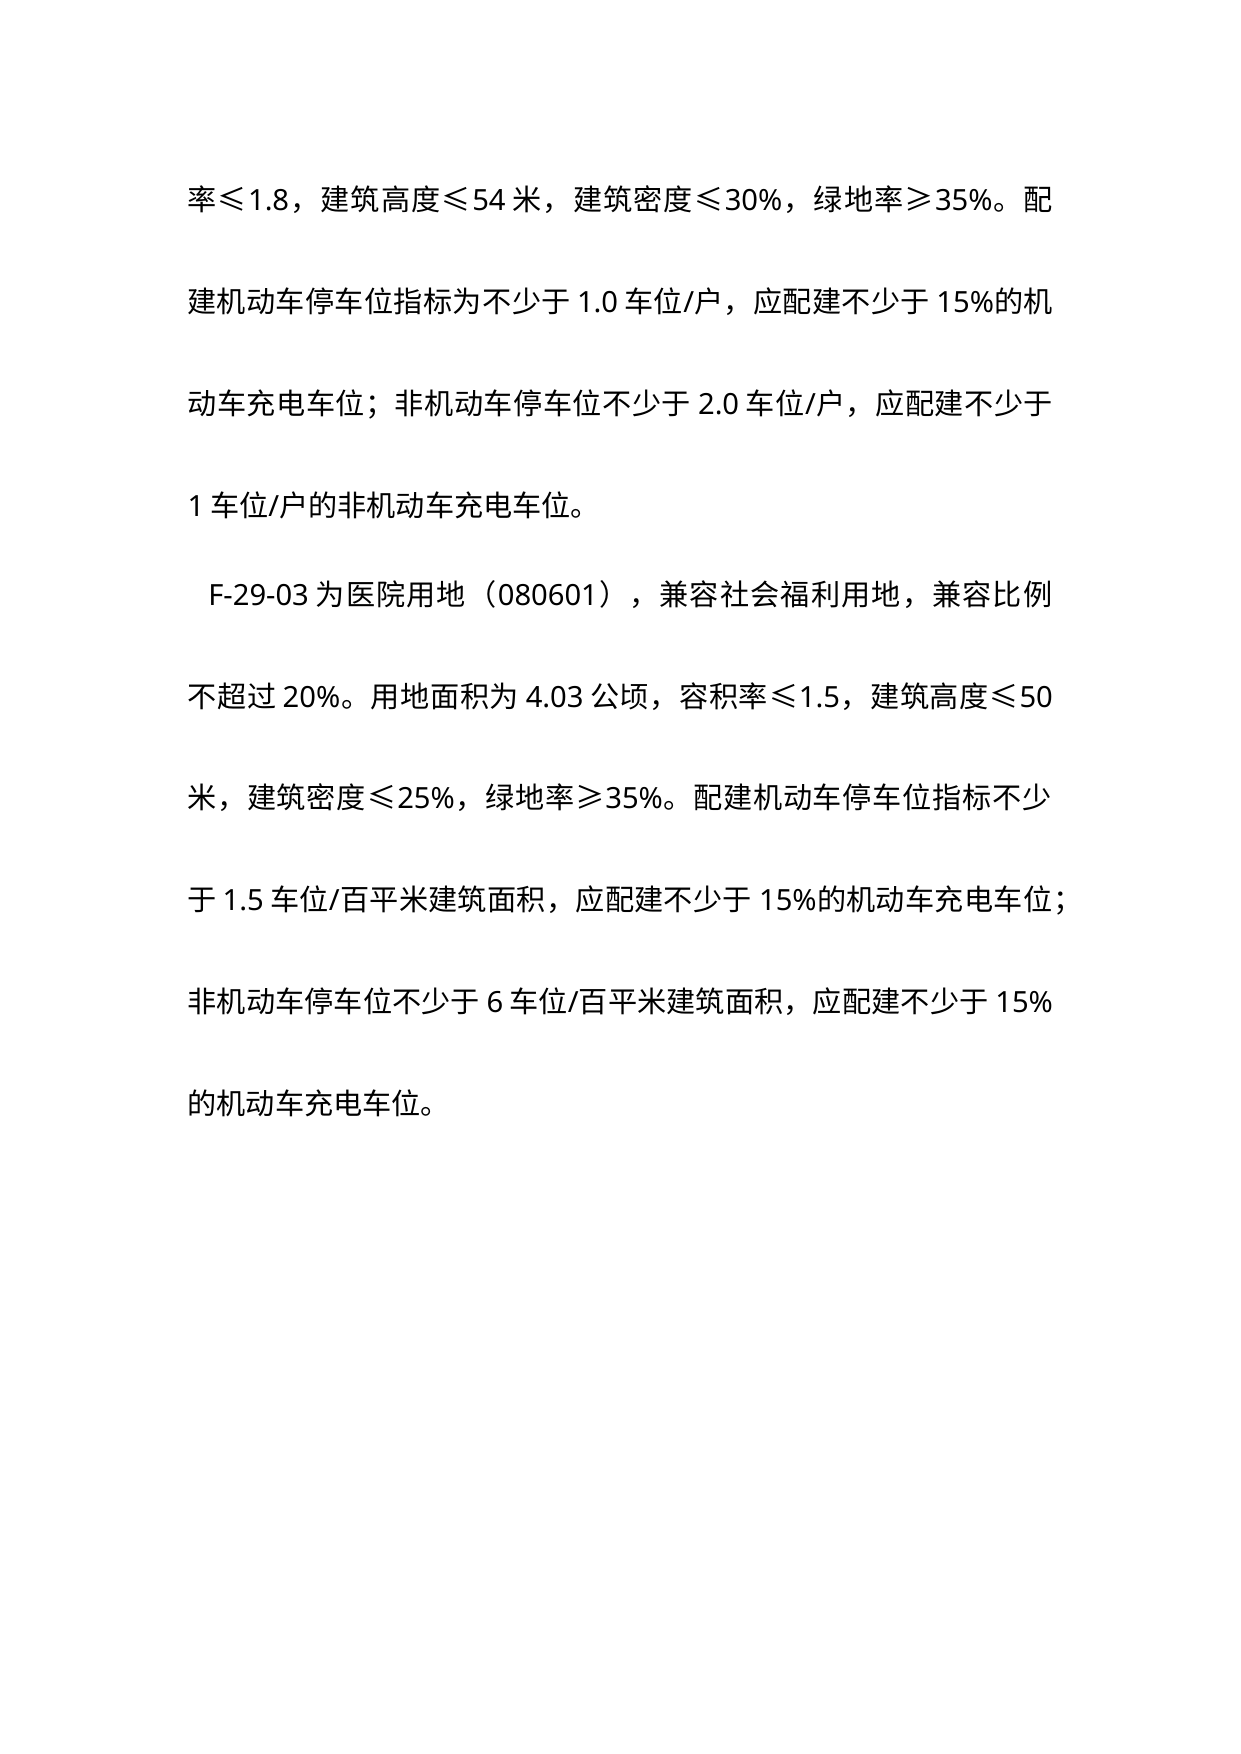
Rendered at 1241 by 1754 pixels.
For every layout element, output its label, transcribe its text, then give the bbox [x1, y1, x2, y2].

text F-29-03为医院用地（080601），兼容社会福利用地，兼容比例不超过20%。用地面积为4.03公顷，容积率≤1.5，建筑高度≤50米，建筑密度≤25%，绿地率≥35%。配建机动车停车位指标不少于1.5车位/百平米建筑面积，应配建不少于15%的机动车充电车位；非机动车停车位不少于6车位/百平米建筑面积，应配建不少于15%的机动车充电车位。 [187, 558, 1053, 1136]
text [187, 164, 1053, 537]
